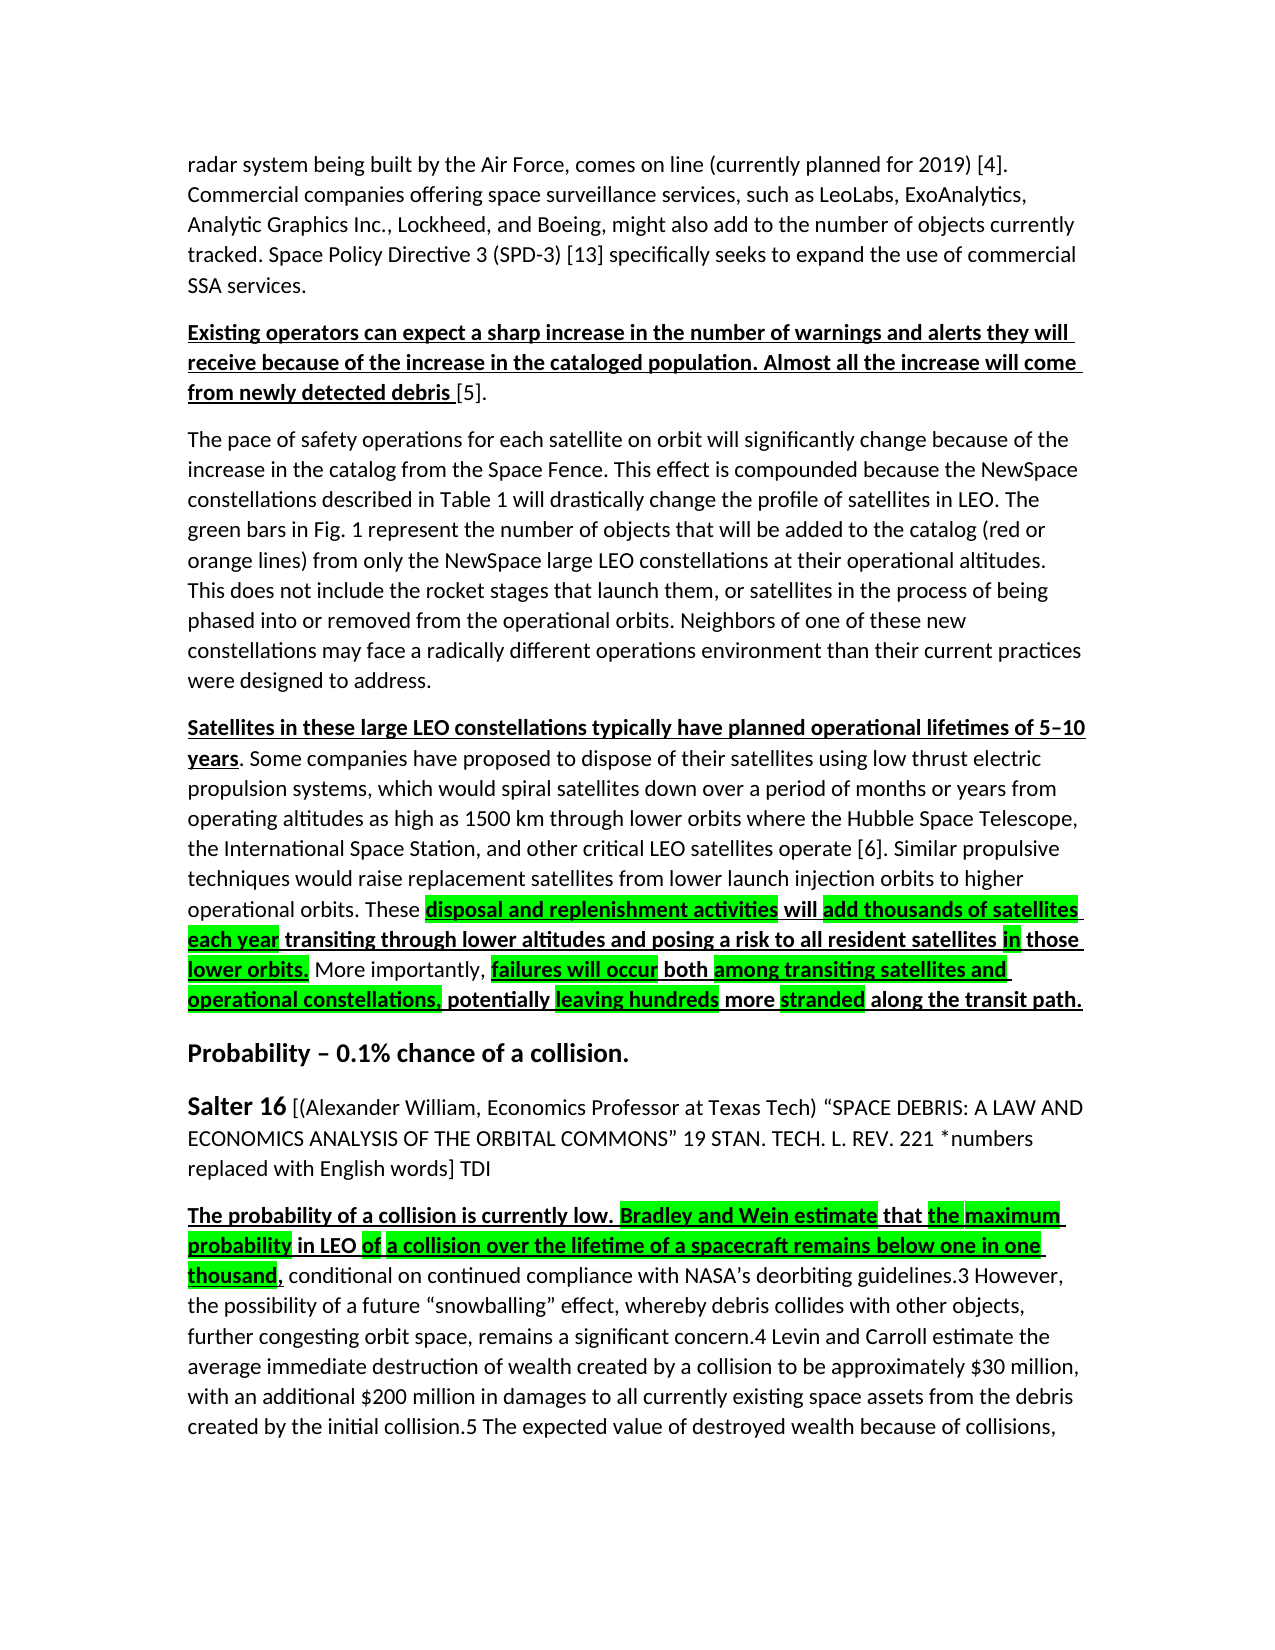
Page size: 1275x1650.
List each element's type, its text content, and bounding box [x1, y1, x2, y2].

text Salter 16 [(Alexander William, Economics Professor at Texas Tech) “SPACE DEBRIS: A LAW AND ECONOMICS ANALYSIS OF THE ORBITAL COMMONS” 19 STAN. TECH. L. REV. 221 *numbers replaced with English words] TDI [187, 1089, 1087, 1182]
text Existing operators can expect a sharp increase in the number of warnings and alerts they will receive because of the increase in the cataloged population. Almost all the increase will come from newly detected debris [5]. [187, 318, 1087, 406]
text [187, 150, 1087, 299]
text Satellites in these large LEO constellations typically have planned operational lifetimes of 5–10 years. Some companies have proposed to dispose of their satellites using low thrust electric propulsion systems, which would spiral satellites down over a period of months or years from operating altitudes as high as 1500 km through lower orbits where the Hubble Space Telescope, the International Space Station, and other critical LEO satellites operate [6]. Similar propulsive techniques would raise replacement satellites from lower launch injection orbits to higher operational orbits. These disposal and replenishment activities will add thousands of satellites each year transiting through lower altitudes and posing a risk to all resident satellites in those lower orbits. More importantly, failures will occur both among transiting satellites and operational constellations, potentially leaving hundreds more stranded along the transit path. [187, 713, 1087, 1013]
text The pace of safety operations for each satellite on orbit will significantly change because of the increase in the catalog from the Space Fence. This effect is compounded because the NewSpace constellations described in Table 1 will drastically change the profile of satellites in LEO. The green bars in Fig. 1 represent the number of objects that will be added to the catalog (red or orange lines) from only the NewSpace large LEO constellations at their operational altitudes. This does not include the rocket stages that launch them, or satellites in the process of being phased into or removed from the operational orbits. Neighbors of one of these new constellations may face a radically different operations environment than their current practices were designed to address. [187, 425, 1087, 695]
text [187, 1201, 1087, 1441]
text Probability – 0.1% chance of a collision. [187, 1036, 1087, 1069]
